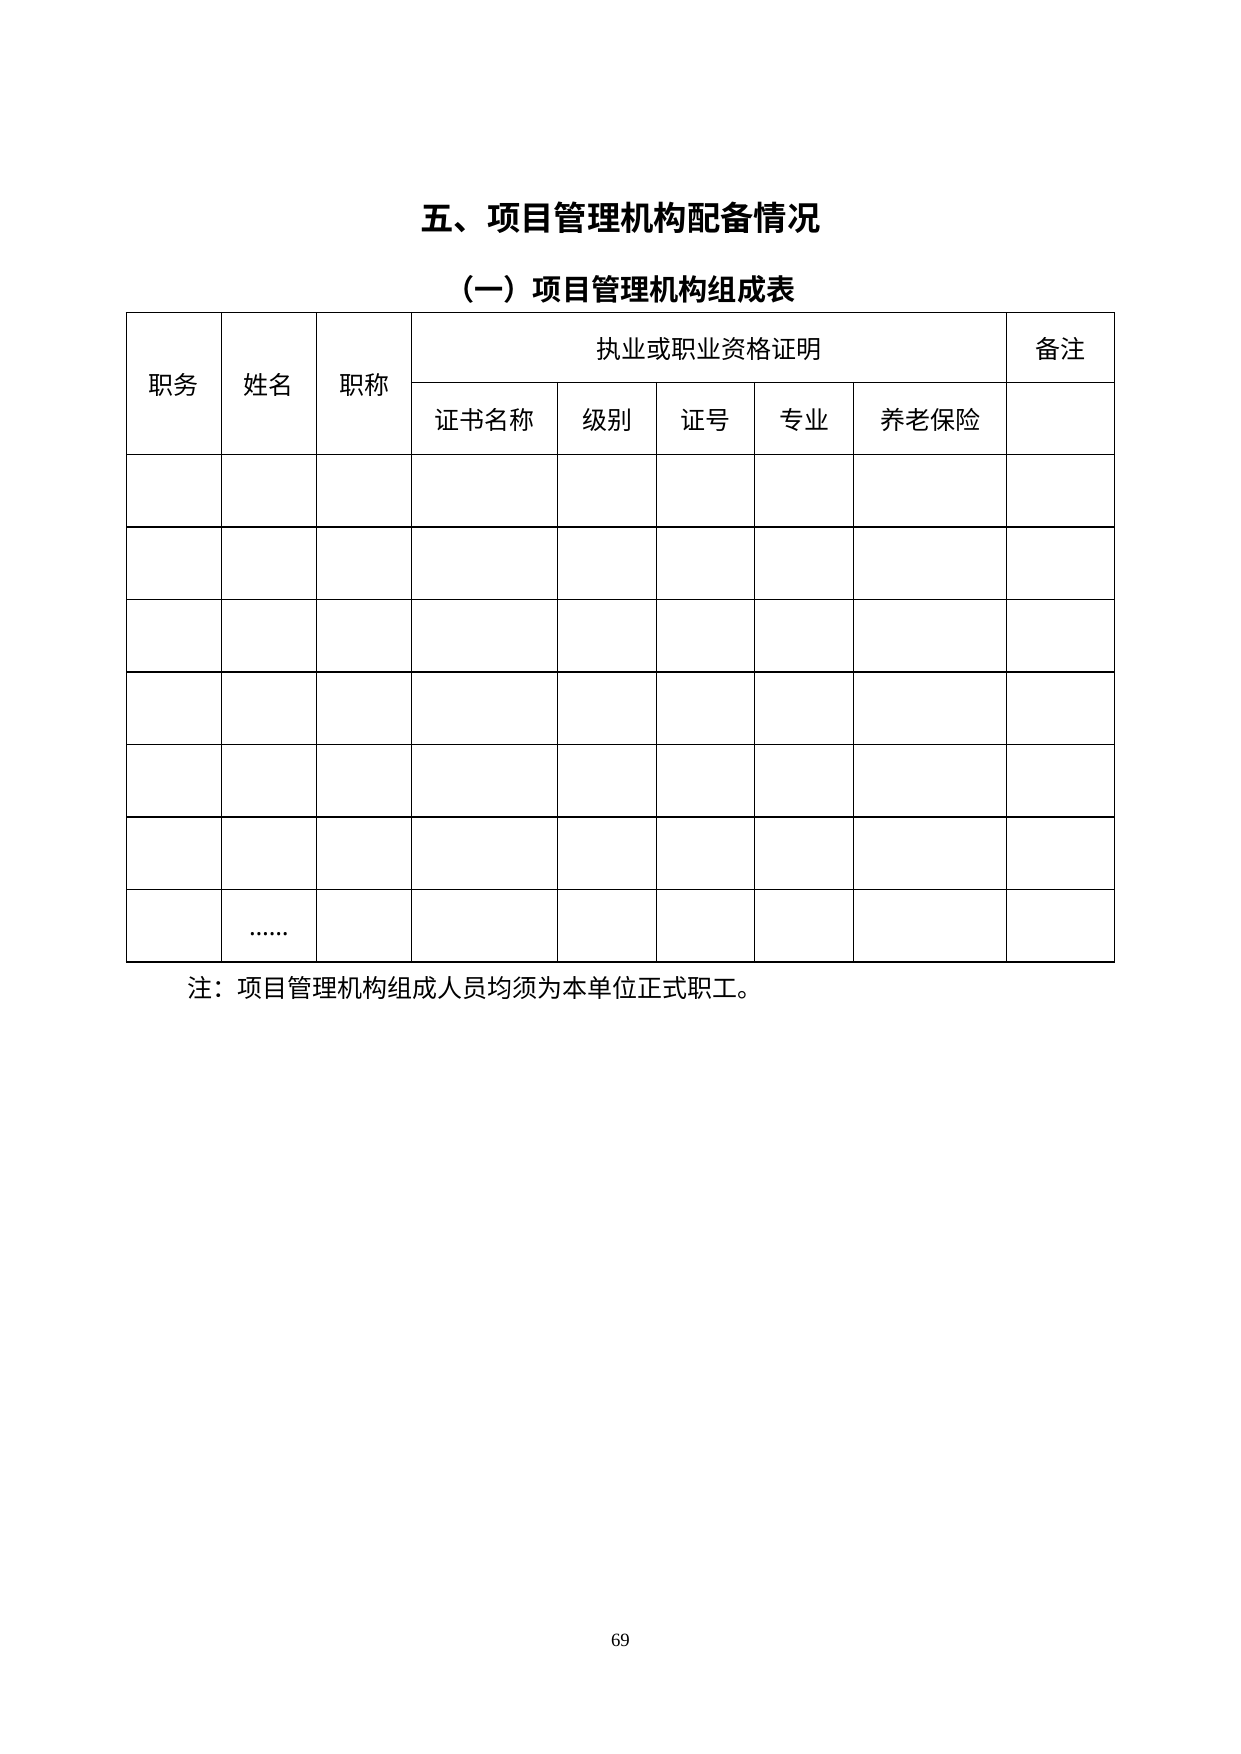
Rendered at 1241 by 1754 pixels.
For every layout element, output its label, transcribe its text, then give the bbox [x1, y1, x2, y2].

table_cell [854, 600, 1006, 671]
table_header 职务 [127, 313, 221, 454]
table_cell [412, 528, 557, 599]
table_header 姓名 [222, 313, 316, 454]
table_cell [1007, 455, 1114, 526]
table_cell [558, 890, 656, 961]
table_cell 养老保险 [854, 383, 1006, 454]
table_cell [854, 673, 1006, 744]
table_cell [317, 600, 411, 671]
text 五、项目管理机构配备情况 [187, 168, 1053, 264]
table_cell …… [222, 890, 316, 961]
table_cell [657, 455, 754, 526]
table_cell [317, 745, 411, 816]
table_cell [854, 890, 1006, 961]
table_cell [558, 745, 656, 816]
table_cell [854, 818, 1006, 889]
table_cell [1007, 745, 1114, 816]
table_cell [127, 528, 221, 599]
table_cell [558, 455, 656, 526]
table_cell [1007, 600, 1114, 671]
table_cell 专业 [755, 383, 853, 454]
table_cell 级别 [558, 383, 656, 454]
table_cell [127, 455, 221, 526]
table_cell [755, 673, 853, 744]
table_cell [317, 890, 411, 961]
table_cell [127, 673, 221, 744]
table_cell [755, 745, 853, 816]
table_cell 证书名称 [412, 383, 557, 454]
table_cell [222, 600, 316, 671]
text 注：项目管理机构组成人员均须为本单位正式职工。（二）主要人员简历表 [187, 963, 1053, 1011]
table_cell [558, 528, 656, 599]
table_cell [558, 600, 656, 671]
table_cell [317, 528, 411, 599]
table_cell [558, 673, 656, 744]
table_cell 证号 [657, 383, 754, 454]
table_cell [755, 600, 853, 671]
table_cell [222, 673, 316, 744]
table_cell [412, 890, 557, 961]
table_cell [657, 673, 754, 744]
table_cell [1007, 818, 1114, 889]
table_cell [222, 455, 316, 526]
table_cell [1007, 383, 1114, 454]
table_cell [854, 455, 1006, 526]
table_cell [412, 673, 557, 744]
text （一）项目管理机构组成表 [187, 264, 1053, 312]
table_header 备注 [1007, 313, 1114, 382]
table_cell [127, 745, 221, 816]
table_cell [657, 745, 754, 816]
table_cell [127, 600, 221, 671]
table_cell [854, 745, 1006, 816]
table_cell [317, 455, 411, 526]
table_cell [657, 528, 754, 599]
table_cell [1007, 528, 1114, 599]
table_cell [317, 673, 411, 744]
table_cell [127, 890, 221, 961]
table_cell [412, 600, 557, 671]
table_cell [222, 528, 316, 599]
table_cell [854, 528, 1006, 599]
table_cell [317, 818, 411, 889]
table_cell [412, 455, 557, 526]
table_header 职称 [317, 313, 411, 454]
table_cell [412, 745, 557, 816]
table_cell [755, 528, 853, 599]
table_cell [558, 818, 656, 889]
table_cell [657, 890, 754, 961]
table_header 执业或职业资格证明 [412, 313, 1006, 382]
table_cell [755, 890, 853, 961]
table_cell [1007, 890, 1114, 961]
table_cell [1007, 673, 1114, 744]
table_cell [755, 455, 853, 526]
table_cell [755, 818, 853, 889]
table_cell [222, 818, 316, 889]
table_cell [222, 745, 316, 816]
table_cell [657, 818, 754, 889]
table_cell [412, 818, 557, 889]
table_cell [127, 818, 221, 889]
table_cell [657, 600, 754, 671]
